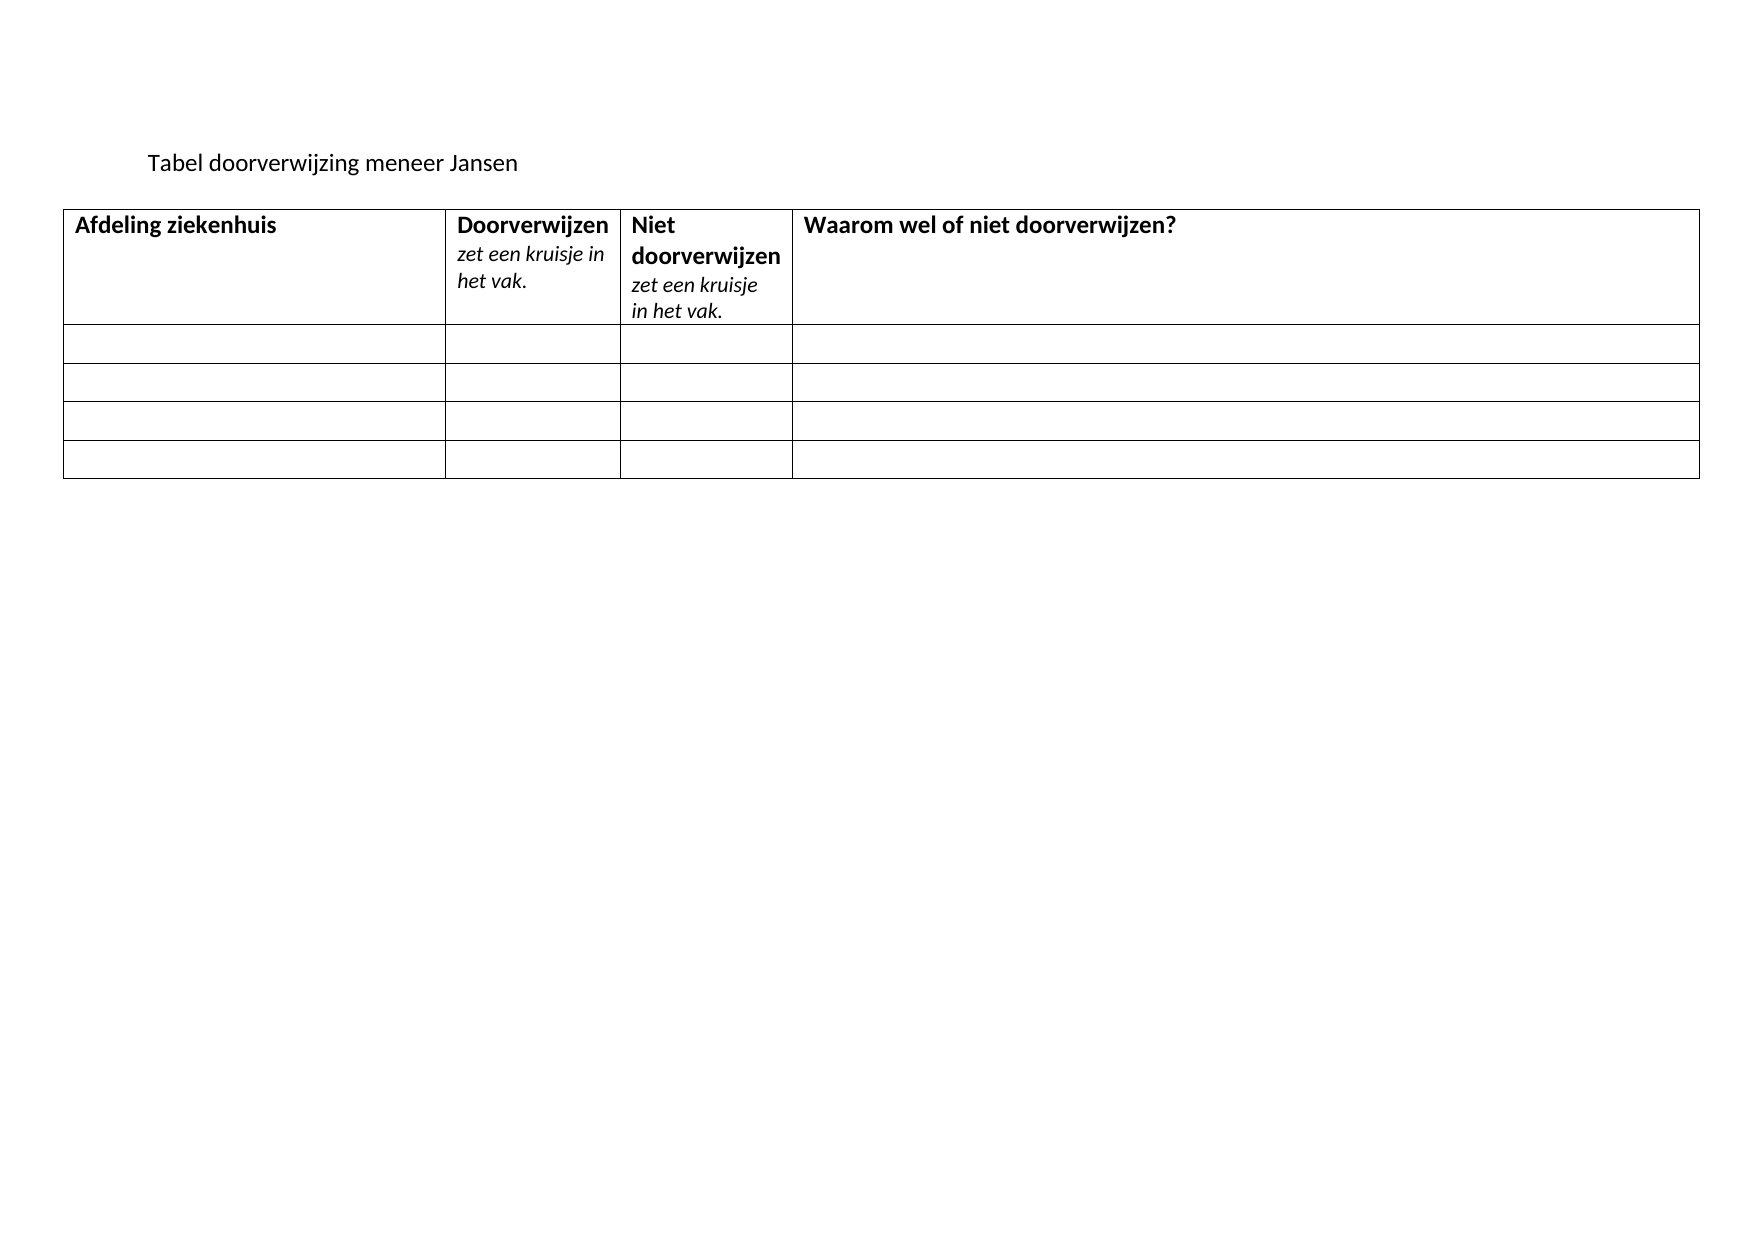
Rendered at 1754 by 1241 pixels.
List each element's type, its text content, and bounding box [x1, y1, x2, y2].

table_cell [446, 402, 620, 440]
table_cell [793, 402, 1699, 440]
table_header Niet doorverwijzen zet een kruisje in het vak. [621, 210, 792, 324]
table_cell [446, 325, 620, 363]
table_header Doorverwijzen zet een kruisje in het vak. [446, 210, 620, 324]
table_cell [64, 325, 445, 363]
table_cell [793, 441, 1699, 478]
table_header Waarom wel of niet doorverwijzen? [793, 210, 1699, 324]
table_cell [446, 364, 620, 401]
table_header Afdeling ziekenhuis [64, 210, 445, 324]
text Tabel doorverwijzing meneer Jansen [148, 148, 1606, 178]
table_cell [621, 364, 792, 401]
table_cell [621, 441, 792, 478]
table_cell [793, 325, 1699, 363]
table_cell [621, 402, 792, 440]
table_cell [446, 441, 620, 478]
table_cell [64, 441, 445, 478]
table_cell [64, 402, 445, 440]
table_cell [64, 364, 445, 401]
table_cell [621, 325, 792, 363]
table_cell [793, 364, 1699, 401]
